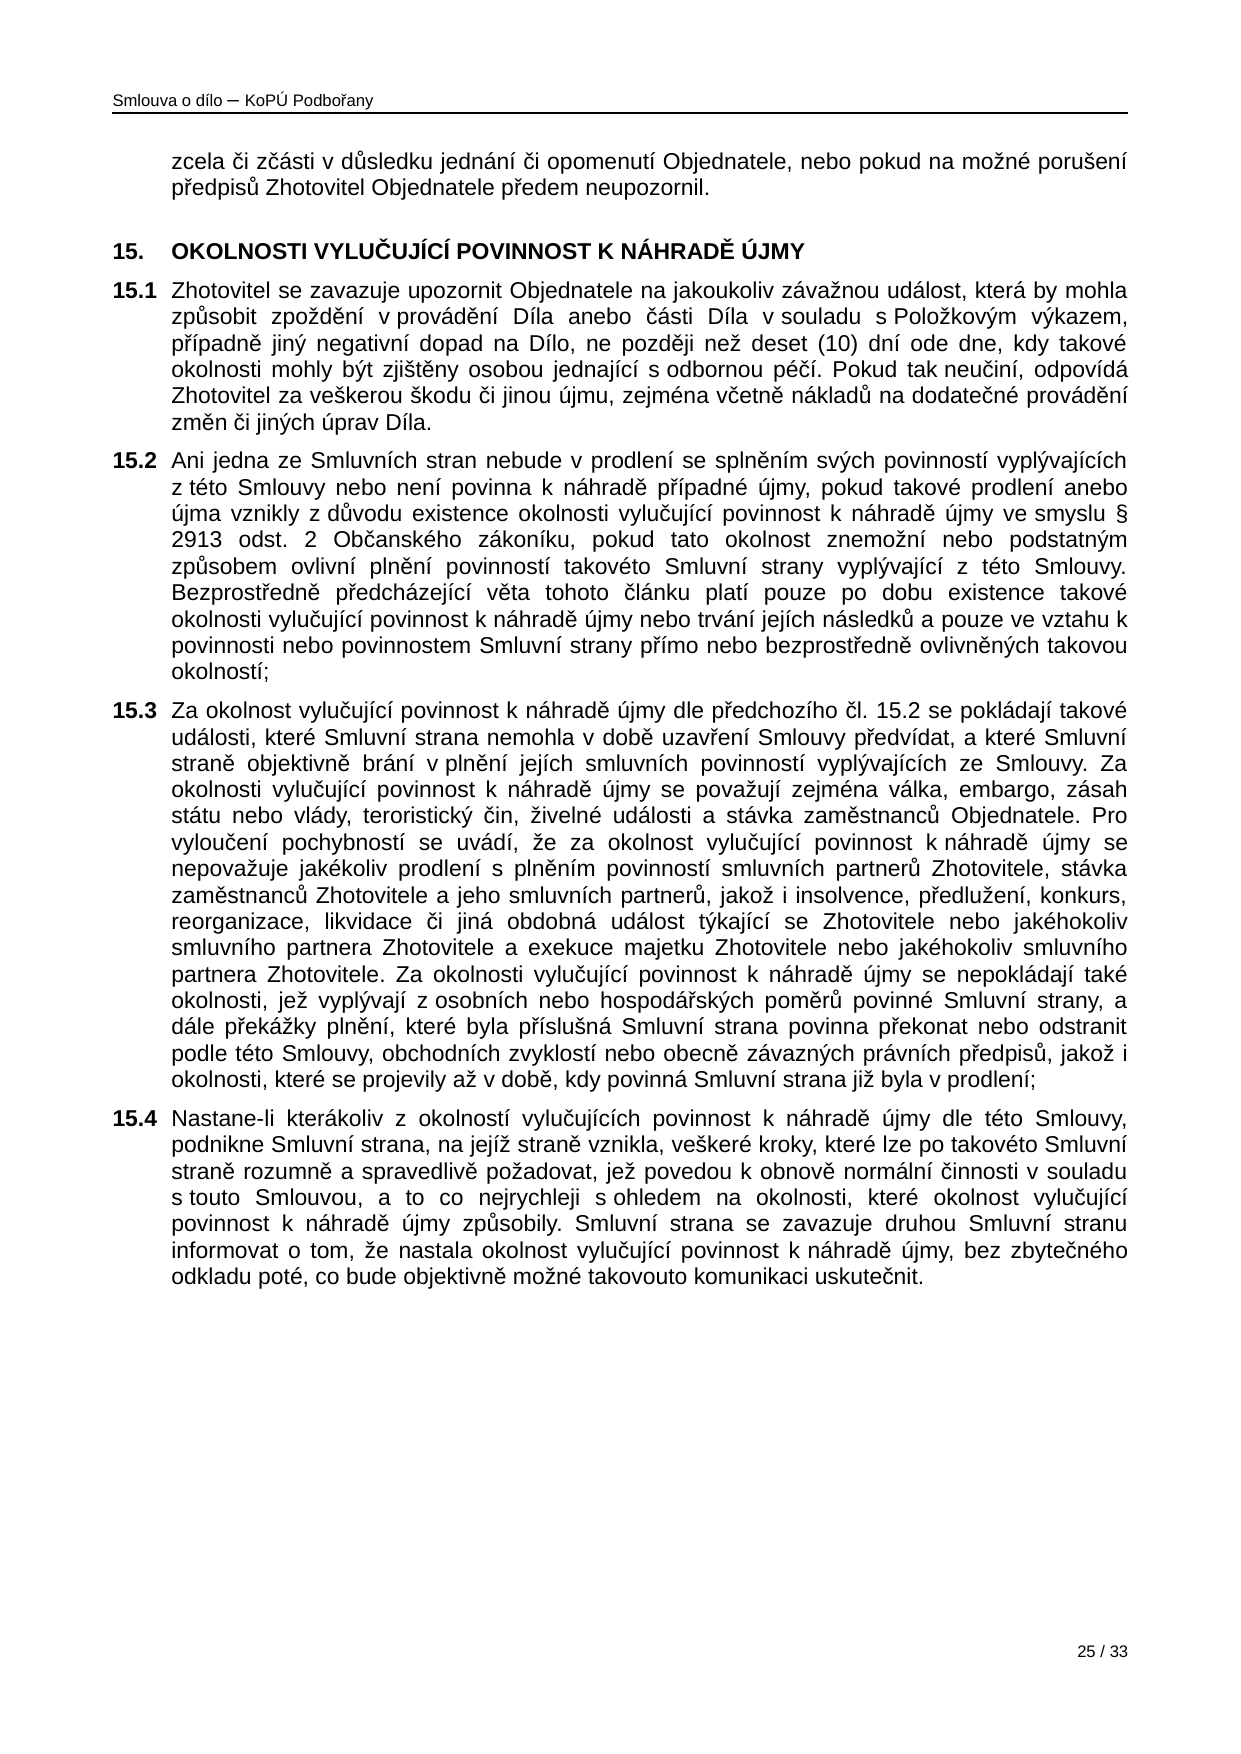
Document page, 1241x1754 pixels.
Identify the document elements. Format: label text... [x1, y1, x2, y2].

text Zhotovitel se zavazuje upozornit Objednatele na jakoukoliv závažnou událost, která by mohla způsobit zpoždění v provádění Díla anebo části Díla v souladu s Položkovým výkazem, případně jiný negativní dopad na Dílo, ne později než deset (10) dní ode dne, kdy takové okolnosti mohly být zjištěny osobou jednající s odbornou péčí. Pokud tak neučiní, odpovídá Zhotovitel za veškerou škodu či jinou újmu, zejména včetně nákladů na dodatečné provádění změn či jiných úprav Díla. [112, 277, 1128, 435]
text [112, 148, 1128, 200]
text Za okolnost vylučující povinnost k náhradě újmy dle předchozího čl. 15.2 se pokládají takové události, které Smluvní strana nemohla v době uzavření Smlouvy předvídat, a které Smluvní straně objektivně brání v plnění jejích smluvních povinností vyplývajících ze Smlouvy. Za okolnosti vylučující povinnost k náhradě újmy se považují zejména válka, embargo, zásah státu nebo vlády, teroristický čin, živelné události a stávka zaměstnanců Objednatele. Pro vyloučení pochybností se uvádí, že za okolnost vylučující povinnost k náhradě újmy se nepovažuje jakékoliv prodlení s plněním povinností smluvních partnerů Zhotovitele, stávka zaměstnanců Zhotovitele a jeho smluvních partnerů, jakož i insolvence, předlužení, konkurs, reorganizace, likvidace či jiná obdobná událost týkající se Zhotovitele nebo jakéhokoliv smluvního partnera Zhotovitele a exekuce majetku Zhotovitele nebo jakéhokoliv smluvního partnera Zhotovitele. Za okolnosti vylučující povinnost k náhradě újmy se nepokládají také okolnosti, jež vyplývají z osobních nebo hospodářských poměrů povinné Smluvní strany, a dále překážky plnění, které byla příslušná Smluvní strana povinna překonat nebo odstranit podle této Smlouvy, obchodních zvyklostí nebo obecně závazných právních předpisů, jakož i okolnosti, které se projevily až v době, kdy povinná Smluvní strana již byla v prodlení; [112, 697, 1128, 1092]
text Ani jedna ze Smluvních stran nebude v prodlení se splněním svých povinností vyplývajících z této Smlouvy nebo není povinna k náhradě případné újmy, pokud takové prodlení anebo újma vznikly z důvodu existence okolnosti vylučující povinnost k náhradě újmy ve smyslu § 2913 odst. 2 Občanského zákoníku, pokud tato okolnost znemožní nebo podstatným způsobem ovlivní plnění povinností takovéto Smluvní strany vyplývající z této Smlouvy. Bezprostředně předcházející věta tohoto článku platí pouze po dobu existence takové okolnosti vylučující povinnost k náhradě újmy nebo trvání jejích následků a pouze ve vztahu k povinnosti nebo povinnostem Smluvní strany přímo nebo bezprostředně ovlivněných takovou okolností; [112, 447, 1128, 684]
text Okolnosti vylučující povinnost k náhradě újmy [112, 238, 1128, 264]
text Nastane-li kterákoliv z okolností vylučujících povinnost k náhradě újmy dle této Smlouvy, podnikne Smluvní strana, na jejíž straně vznikla, veškeré kroky, které lze po takovéto Smluvní straně rozumně a spravedlivě požadovat, jež povedou k obnově normální činnosti v souladu s touto Smlouvou, a to co nejrychleji s ohledem na okolnosti, které okolnost vylučující povinnost k náhradě újmy způsobily. Smluvní strana se zavazuje druhou Smluvní stranu informovat o tom, že nastala okolnost vylučující povinnost k náhradě újmy, bez zbytečného odkladu poté, co bude objektivně možné takovouto komunikaci uskutečnit. [112, 1105, 1128, 1289]
